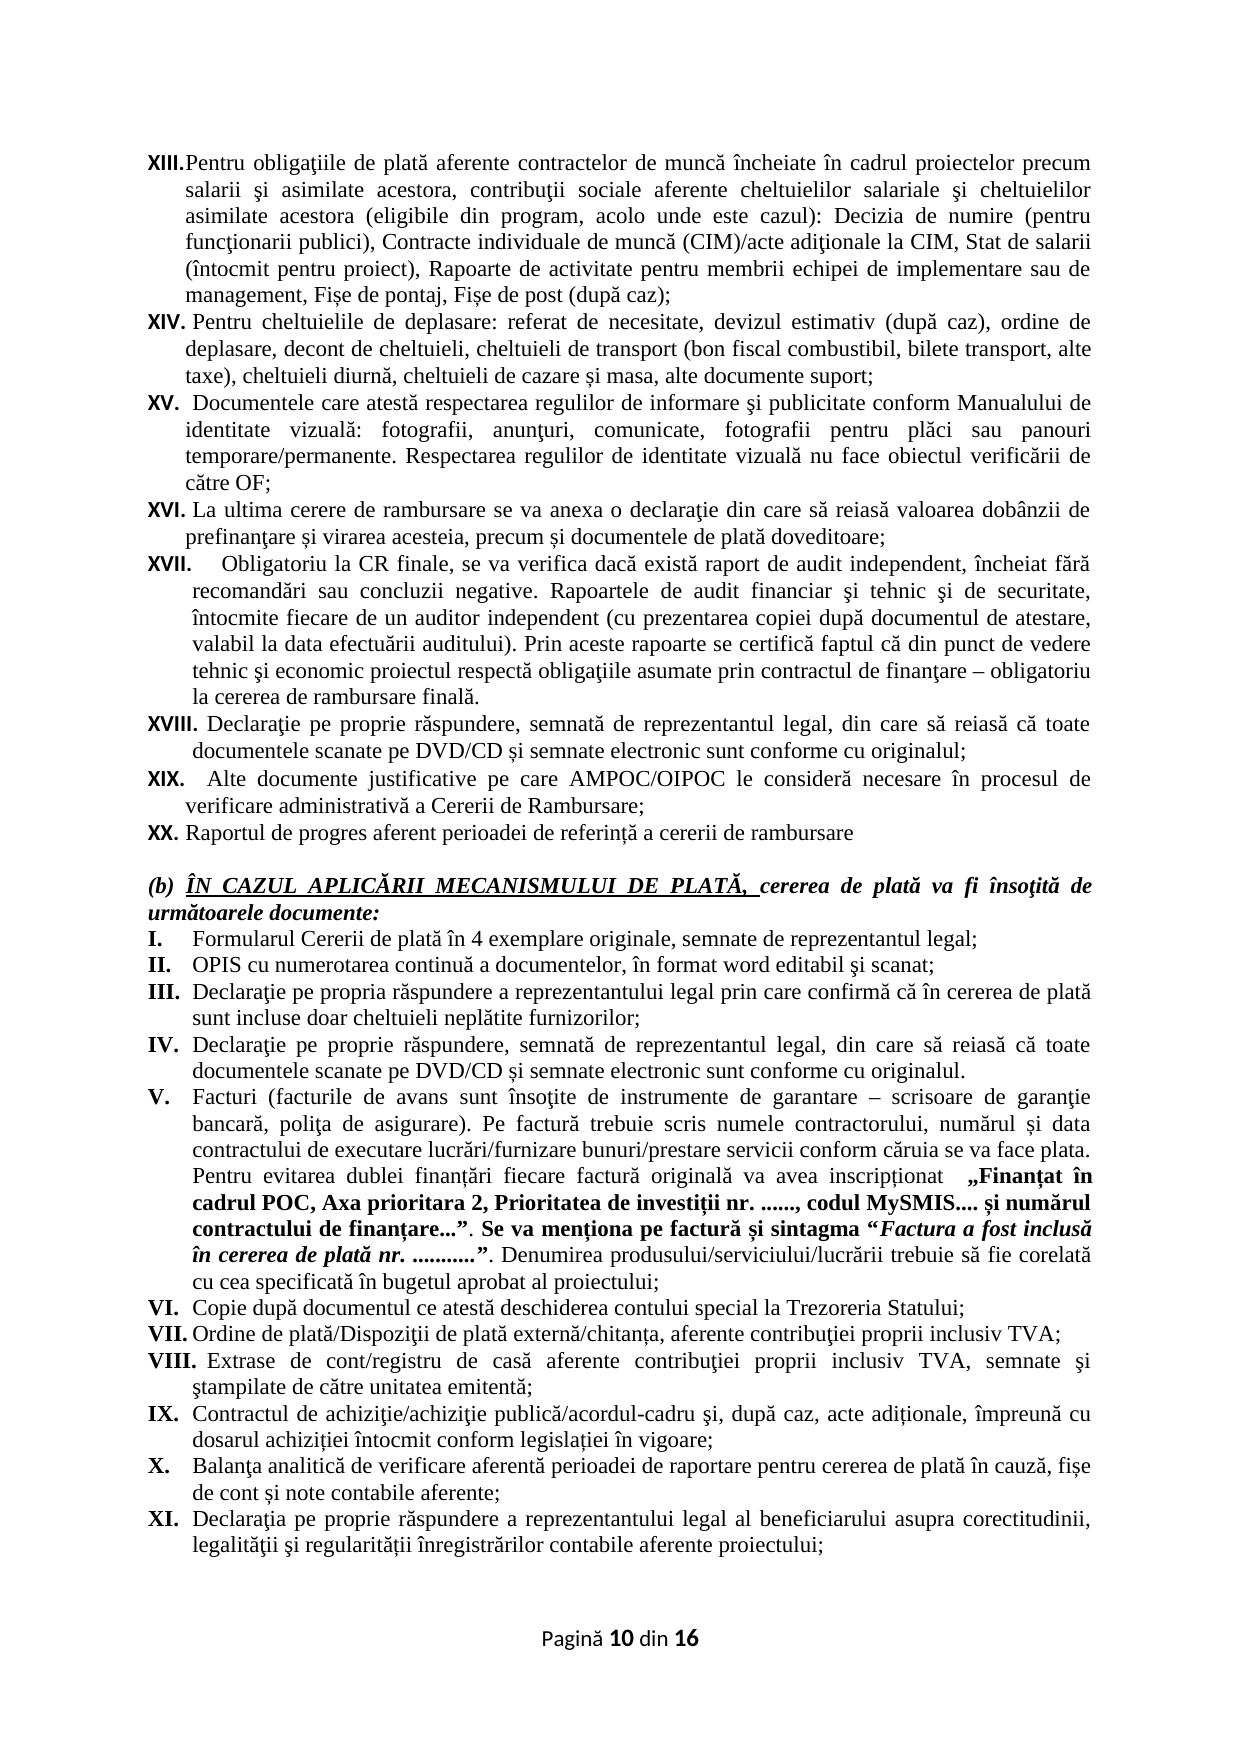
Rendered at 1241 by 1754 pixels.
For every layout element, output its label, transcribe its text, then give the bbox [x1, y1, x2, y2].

list Pentru obligaţiile de plată aferente contractelor de muncă încheiate în cadrul proiectelor precum salarii şi asimilate acestora, contribuţii sociale aferente cheltuielilor salariale şi cheltuielilor asimilate acestora (eligibile din program, acolo unde este cazul): Decizia de numire (pentru funcţionarii publici), Contracte individuale de muncă (CIM)/acte adiţionale la CIM, Stat de salarii (întocmit pentru proiect), Rapoarte de activitate pentru membrii echipei de implementare sau de management, Fișe de pontaj, Fișe de post (după caz); [148, 148, 1093, 307]
list Formularul Cererii de plată în 4 exemplare originale, semnate de reprezentantul legal; [148, 925, 1093, 952]
list Declaraţie pe propria răspundere a reprezentantului legal prin care confirmă că în cererea de plată sunt incluse doar cheltuieli neplătite furnizorilor; [148, 978, 1093, 1031]
list Raportul de progres aferent perioadei de referință a cererii de rambursare [148, 818, 1093, 846]
list Copie după documentul ce atestă deschiderea contului special la Trezoreria Statului; [148, 1294, 1093, 1321]
list Ordine de plată/Dispoziţii de plată externă/chitanța, aferente contribuţiei proprii inclusiv TVA; [148, 1321, 1093, 1347]
list Declaraţie pe proprie răspundere, semnată de reprezentantul legal, din care să reiasă că toate documentele scanate pe DVD/CD și semnate electronic sunt conforme cu originalul. [148, 1031, 1093, 1083]
list Pentru cheltuielile de deplasare: referat de necesitate, devizul estimativ (după caz), ordine de deplasare, decont de cheltuieli, cheltuieli de transport (bon fiscal combustibil, bilete transport, alte taxe), cheltuieli diurnă, cheltuieli de cazare și masa, alte documente suport; [148, 307, 1093, 388]
list Obligatoriu la CR finale, se va verifica dacă există raport de audit independent, încheiat fără recomandări sau concluzii negative. Rapoartele de audit financiar şi tehnic şi de securitate, întocmite fiecare de un auditor independent (cu prezentarea copiei după documentul de atestare, valabil la data efectuării auditului). Prin aceste rapoarte se certifică faptul că din punct de vedere tehnic şi economic proiectul respectă obligaţiile asumate prin contractul de finanţare – obligatoriu la cererea de rambursare finală. [148, 549, 1093, 709]
list OPIS cu numerotarea continuă a documentelor, în format word editabil şi scanat; [148, 952, 1093, 978]
list La ultima cerere de rambursare se va anexa o declaraţie din care să reiasă valoarea dobânzii de prefinanţare și virarea acesteia, precum și documentele de plată doveditoare; [148, 495, 1093, 549]
text (b) ÎN CAZUL APLICĂRII MECANISMULUI DE PLATĂ, cererea de plată va fi însoţită de următoarele documente: [148, 872, 1093, 925]
list Extrase de cont/registru de casă aferente contribuţiei proprii inclusiv TVA, semnate şi ştampilate de către unitatea emitentă; [148, 1347, 1093, 1399]
list Declaraţie pe proprie răspundere, semnată de reprezentantul legal, din care să reiasă că toate documentele scanate pe DVD/CD și semnate electronic sunt conforme cu originalul; [148, 709, 1093, 764]
list Contractul de achiziţie/achiziţie publică/acordul-cadru şi, după caz, acte adiționale, împreună cu dosarul achiziției întocmit conform legislației în vigoare; [148, 1399, 1093, 1452]
list Balanţa analitică de verificare aferentă perioadei de raportare pentru cererea de plată în cauză, fișe de cont și note contabile aferente; [148, 1452, 1093, 1505]
list Declaraţia pe proprie răspundere a reprezentantului legal al beneficiarului asupra corectitudinii, legalităţii şi regularității înregistrărilor contabile aferente proiectului; [148, 1505, 1093, 1558]
list Documentele care atestă respectarea regulilor de informare şi publicitate conform Manualului de identitate vizuală: fotografii, anunţuri, comunicate, fotografii pentru plăci sau panouri temporare/permanente. Respectarea regulilor de identitate vizuală nu face obiectul verificării de către OF; [148, 388, 1093, 495]
list Facturi (facturile de avans sunt însoţite de instrumente de garantare – scrisoare de garanţie bancară, poliţa de asigurare). Pe factură trebuie scris numele contractorului, numărul și data contractului de executare lucrări/furnizare bunuri/prestare servicii conform căruia se va face plata. Pentru evitarea dublei finanțări fiecare factură originală va avea inscripționat „Finanțat în cadrul POC, Axa prioritara 2, Prioritatea de investiții nr. ......, codul MySMIS.... și numărul contractului de finanțare...”. Se va menționa pe factură și sintagma “Factura a fost inclusă în cererea de plată nr. ...........”. Denumirea produsului/serviciului/lucrării trebuie să fie corelată cu cea specificată în bugetul aprobat al proiectului; [148, 1083, 1093, 1294]
list Alte documente justificative pe care AMPOC/OIPOC le consideră necesare în procesul de verificare administrativă a Cererii de Rambursare; [148, 764, 1093, 818]
